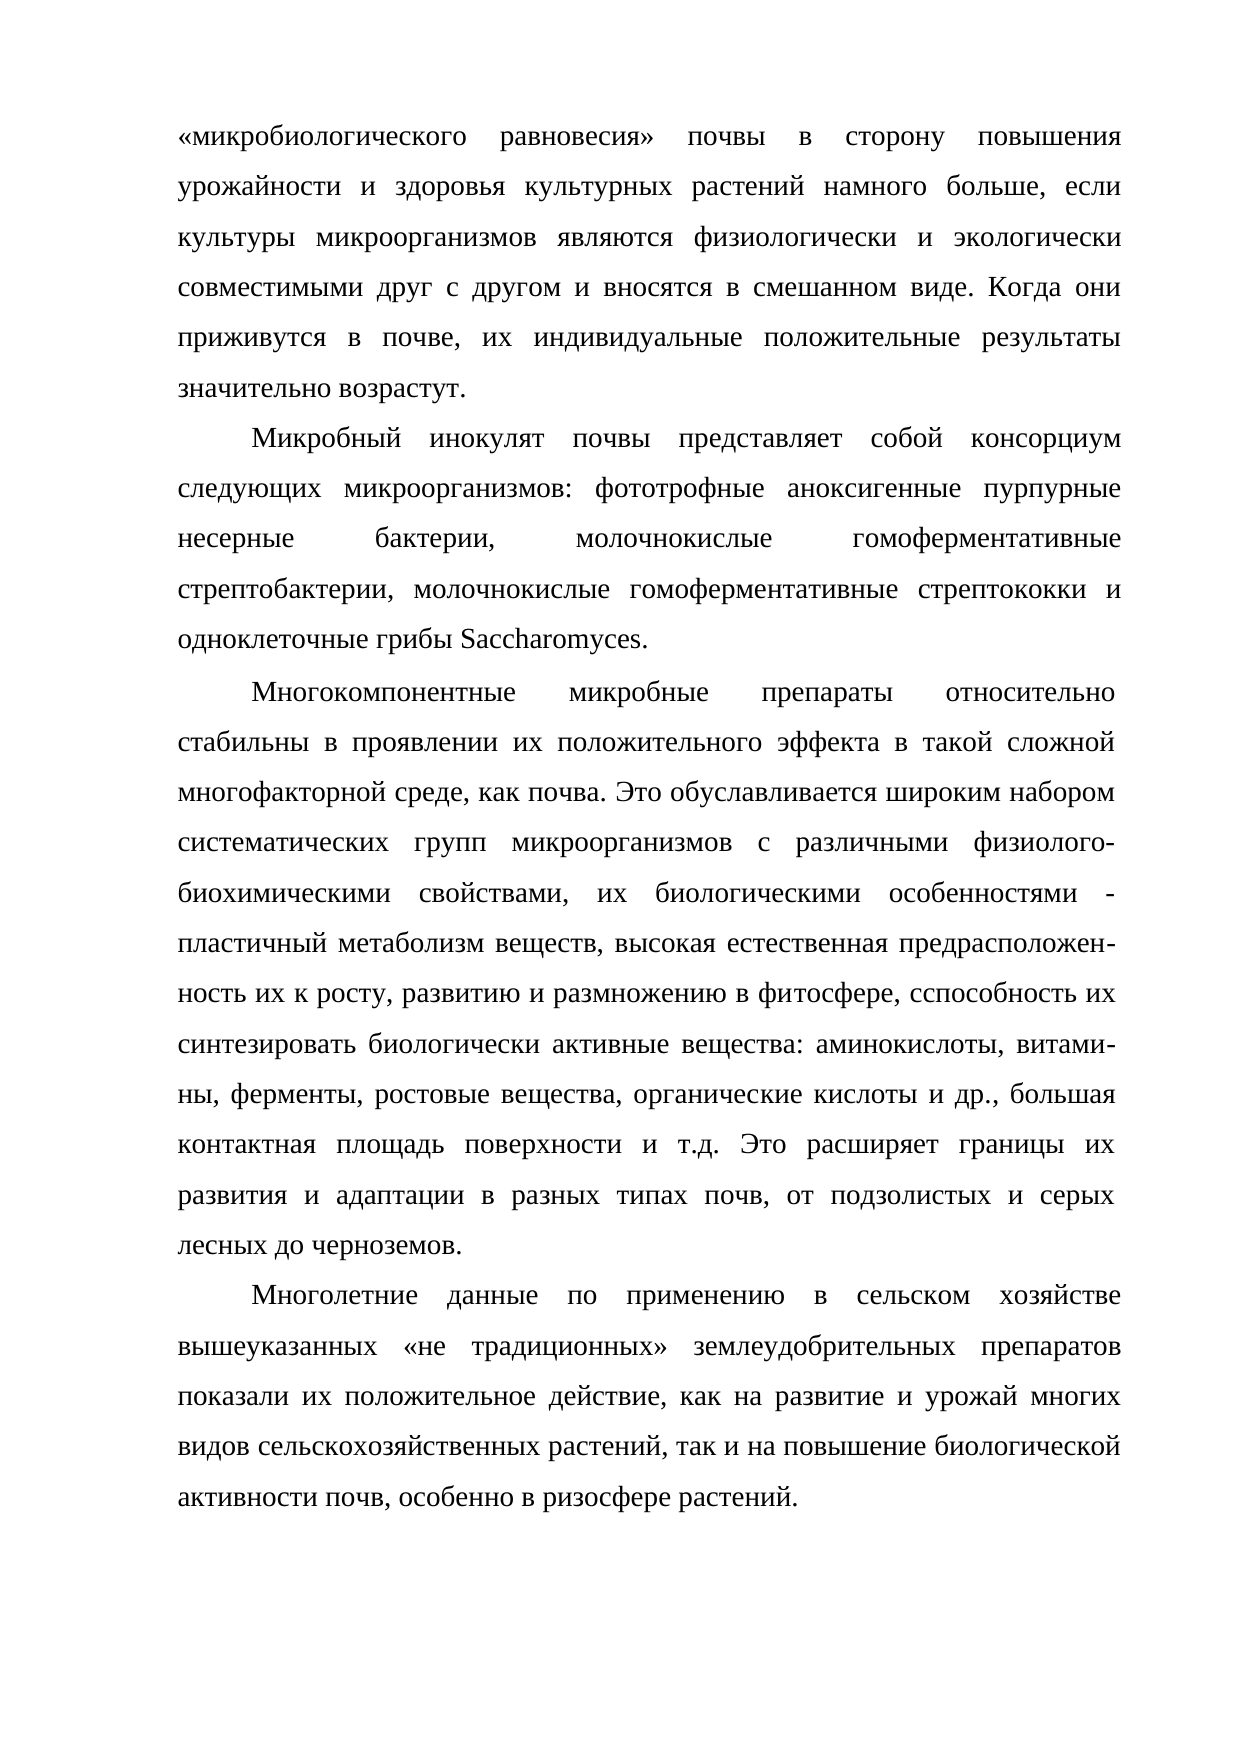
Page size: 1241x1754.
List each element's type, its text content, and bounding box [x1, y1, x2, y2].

text Многолетние данные по применению в сельском хозяйстве вышеуказанных «не традиционных» землеудобрительных препаратов показали их положительное действие, как на развитие и урожай многих видов сельскохозяйственных растений, так и на повышение биологической активности почв, особенно в ризосфере растений. [177, 1277, 1122, 1512]
text Многокомпонентные микробные препараты относительно стабильны в проявлении их положительного эффекта в такой сложной многофакторной среде, как почва. Это обуславливается широким набором систематических групп микроорганизмов с различными физиолого-биохимическими свойствами, их биологическими особенностями - пластичный метаболизм веществ, высокая естественная предрасположенность их к росту, развитию и размножению в фитосфере, сспособность их синтезировать биологически активные вещества: аминокислоты, витамины, ферменты, ростовые вещества, органические кислоты и др., большая контактная площадь поверхности и т.д. Это расширяет границы их развития и адаптации в разных типах почв, от подзолистых и серых лесных до черноземов. [177, 674, 1116, 1261]
text Микробный инокулят почвы представляет собой консорциум следующих микроорганизмов: фототрофные аноксигенные пурпурные несерные бактерии, молочнокислые гомоферментативные стрептобактерии, молочнокислые гомоферментативные стрептококки и одноклеточные грибы Saccharomyces. [177, 420, 1122, 655]
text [177, 118, 1122, 403]
